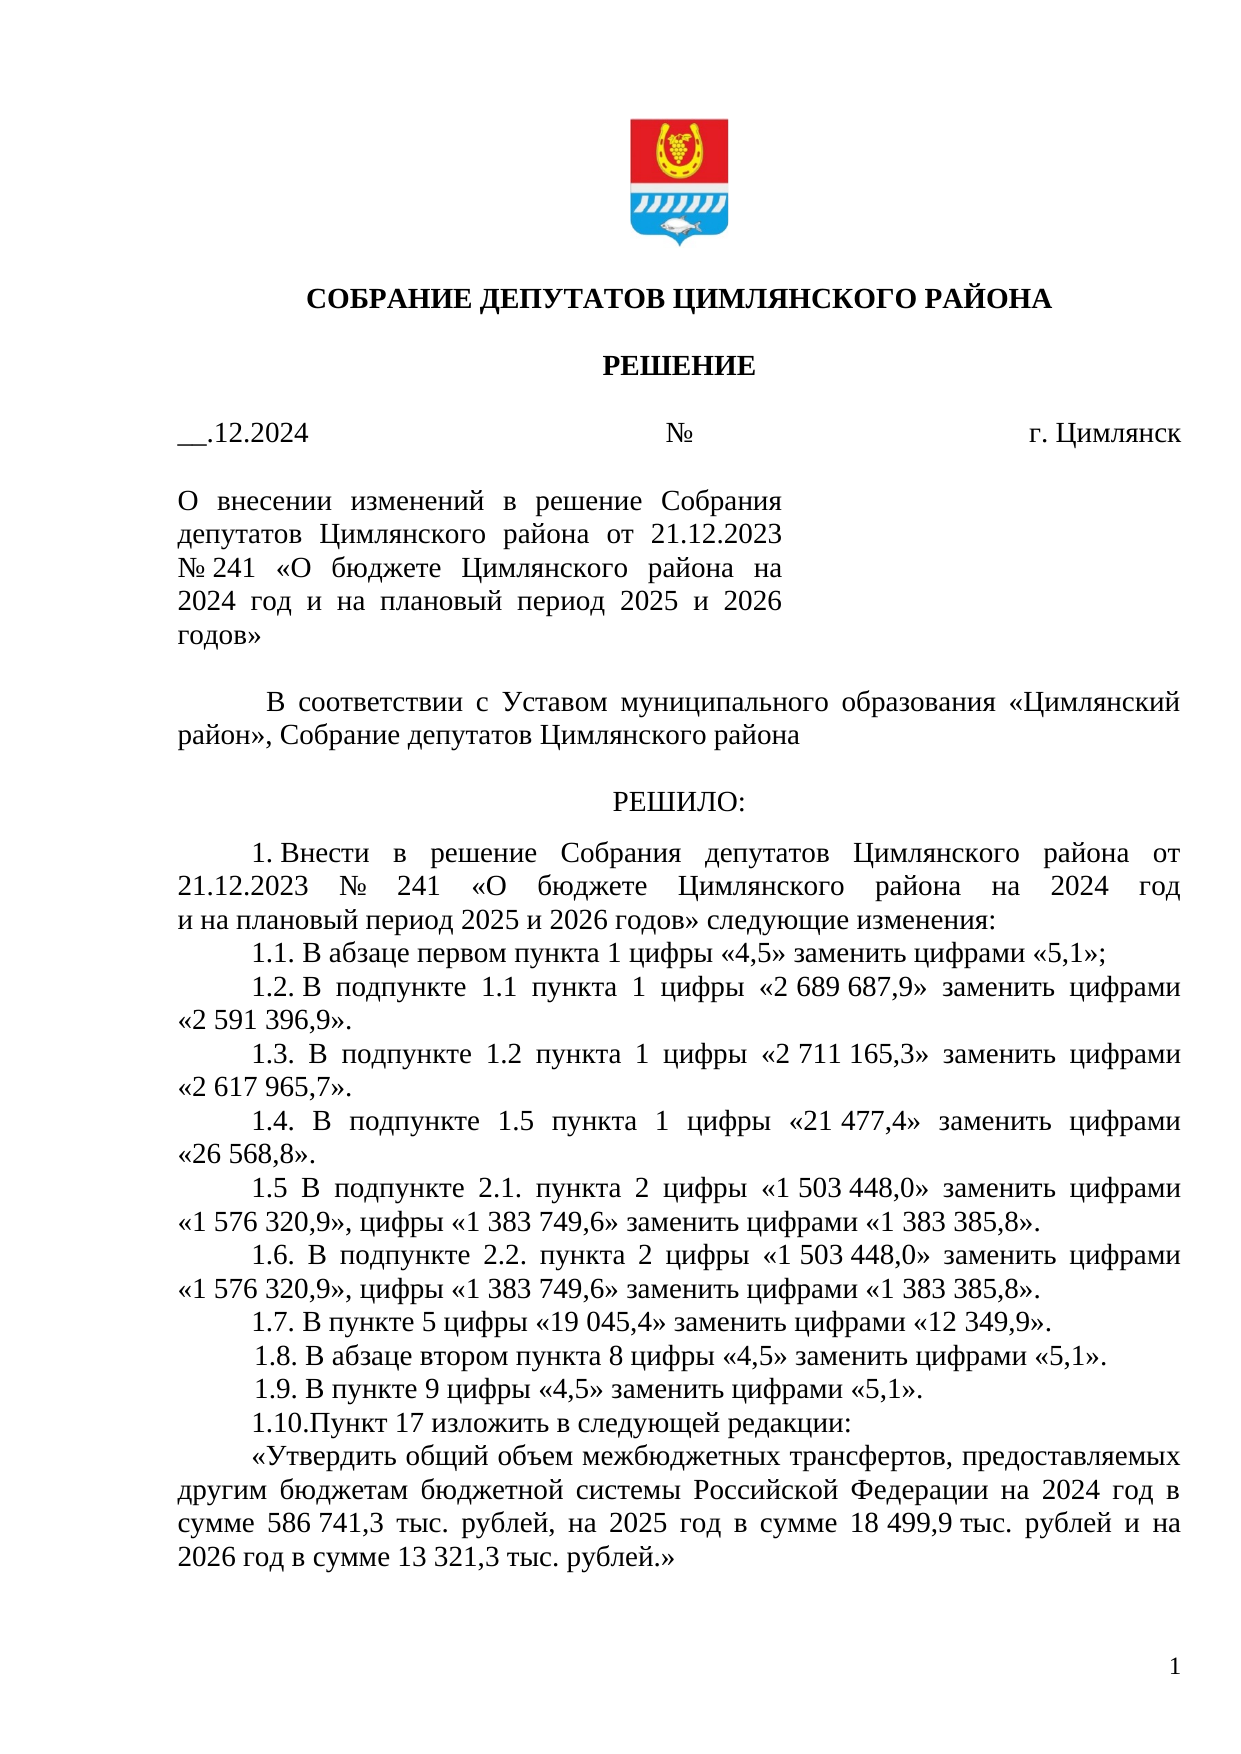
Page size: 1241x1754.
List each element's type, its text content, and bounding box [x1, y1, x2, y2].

text О внесении изменений в решение Собрания депутатов Цимлянского района от 21.12.2023 № 241 «О бюджете Цимлянского района на 2024 год и на плановый период 2025 и 2026 годов» [177, 483, 783, 650]
text 1.2. В подпункте 1.1 пункта 1 цифры «2 689 687,9» заменить цифрами «2 591 396,9». [177, 969, 1181, 1036]
text «Утвердить общий объем межбюджетных трансфертов, предоставляемых другим бюджетам бюджетной системы Российской Федерации на 2024 год в сумме 586 741,3 тыс. рублей, на 2025 год в сумме 18 499,9 тыс. рублей и на 2026 год в сумме 13 321,3 тыс. рублей.» [177, 1438, 1181, 1573]
picture [630, 118, 729, 248]
text СОБРАНИЕ ДЕПУТАТОВ ЦИМЛЯНСКОГО РАЙОНА [177, 281, 1181, 315]
text 1.10.Пункт 17 изложить в следующей редакции: [177, 1405, 1181, 1438]
text 1.5 В подпункте 2.1. пункта 2 цифры «1 503 448,0» заменить цифрами «1 576 320,9», цифры «1 383 749,6» заменить цифрами «1 383 385,8». [177, 1170, 1181, 1237]
text 1.6. В подпункте 2.2. пункта 2 цифры «1 503 448,0» заменить цифрами «1 576 320,9», цифры «1 383 749,6» заменить цифрами «1 383 385,8». [177, 1237, 1181, 1304]
text РЕШЕНИЕ [177, 348, 1181, 382]
text 1.3. В подпункте 1.2 пункта 1 цифры «2 711 165,3» заменить цифрами «2 617 965,7». [177, 1036, 1181, 1103]
text 1.8. В абзаце втором пункта 8 цифры «4,5» заменить цифрами «5,1». [177, 1338, 1181, 1371]
text 1.4. В подпункте 1.5 пункта 1 цифры «21 477,4» заменить цифрами «26 568,8». [177, 1103, 1181, 1170]
text РЕШИЛО: [177, 784, 1181, 818]
text 1. Внести в решение Собрания депутатов Цимлянского района от 21.12.2023 № 241 «О бюджете Цимлянского района на 2024 год и на плановый период 2025 и 2026 годов» следующие изменения: [177, 835, 1181, 935]
text 1.9. В пункте 9 цифры «4,5» заменить цифрами «5,1». [177, 1371, 1181, 1405]
table_header г. Цимлянск [849, 416, 1192, 449]
text 1.1. В абзаце первом пункта 1 цифры «4,5» заменить цифрами «5,1»; [177, 935, 1181, 969]
table_header __.12.2024 [166, 416, 509, 449]
table_header № [510, 416, 849, 449]
text В соответствии с Уставом муниципального образования «Цимлянский район», Собрание депутатов Цимлянского района [177, 684, 1181, 751]
text 1.7. В пункте 5 цифры «19 045,4» заменить цифрами «12 349,9». [177, 1304, 1181, 1338]
